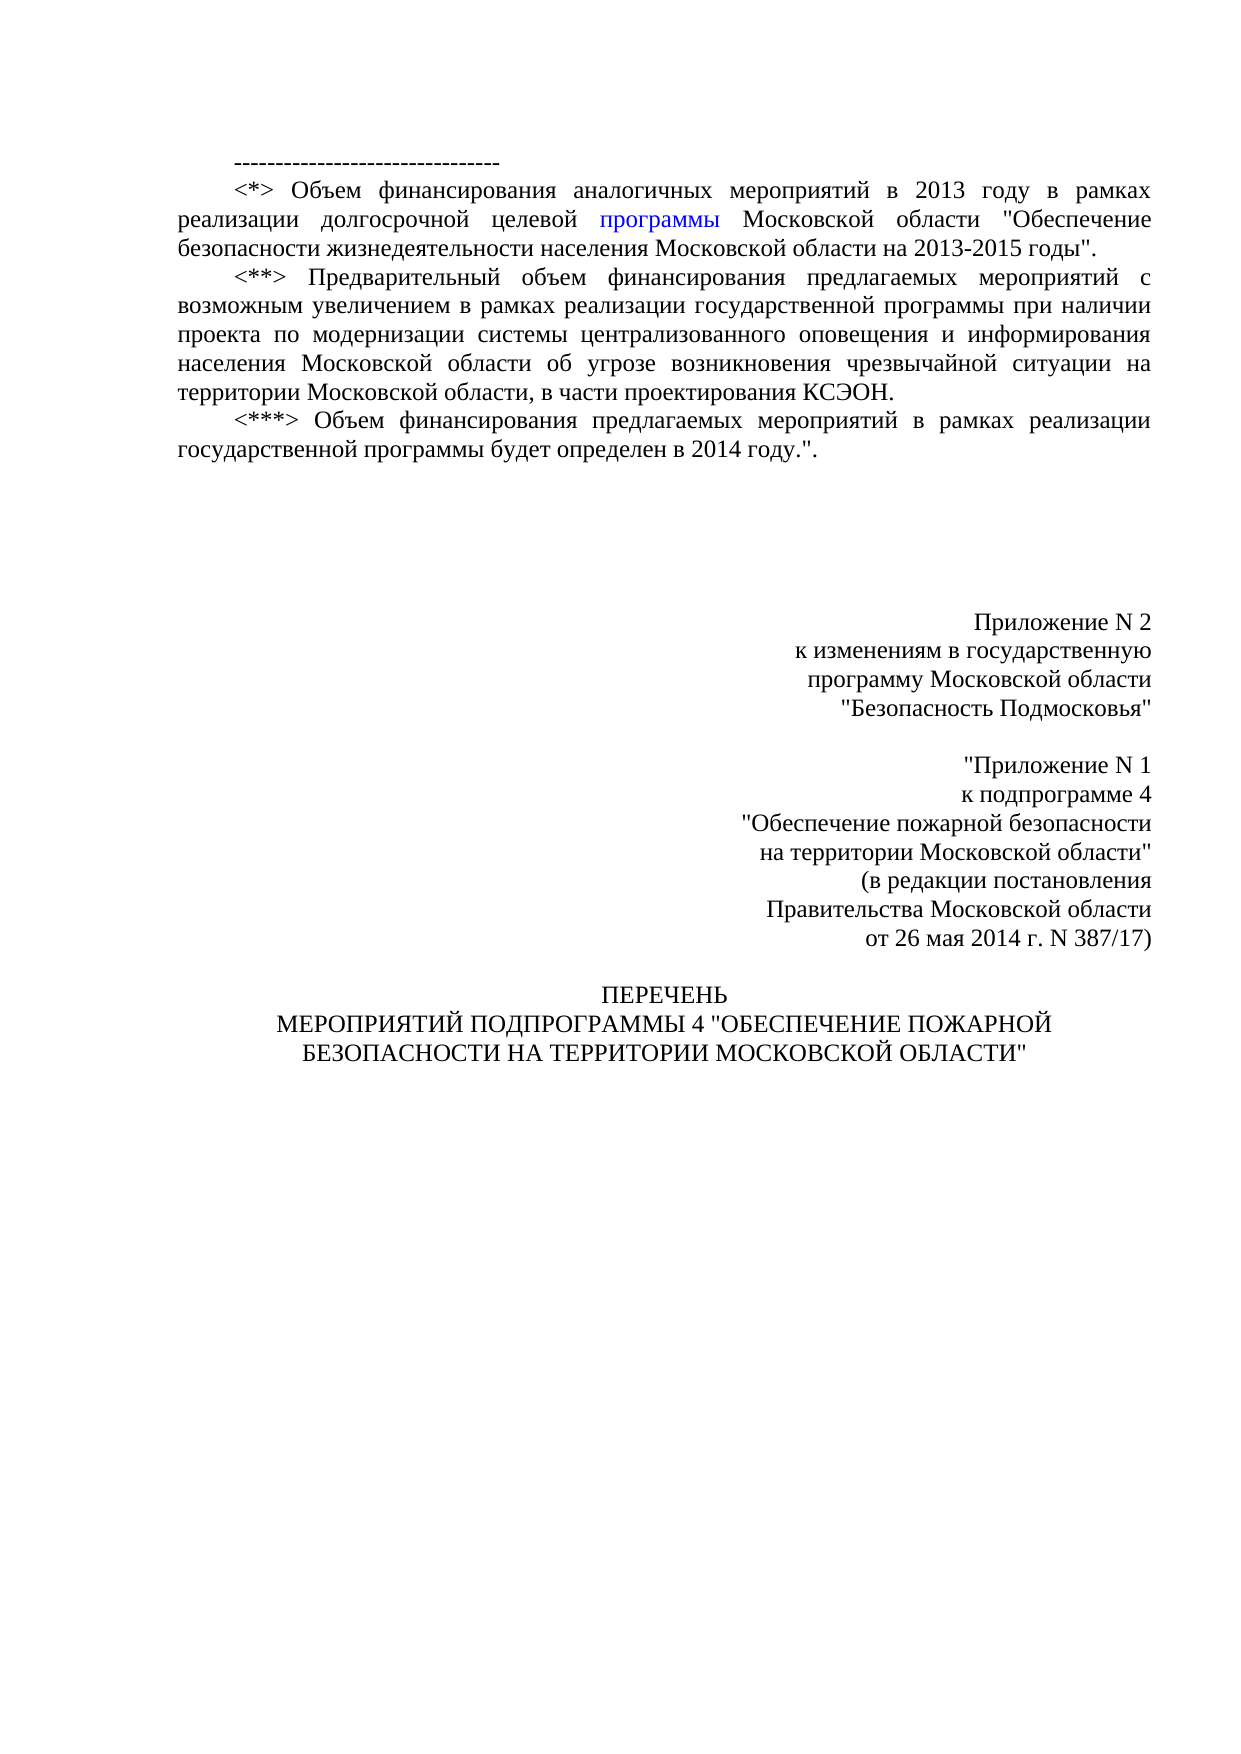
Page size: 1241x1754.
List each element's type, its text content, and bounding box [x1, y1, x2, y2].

text "Безопасность Подмосковья" [177, 693, 1152, 722]
text к подпрограмме 4 [177, 779, 1152, 808]
text "Приложение N 1 [177, 751, 1152, 779]
text <*> Объем финансирования аналогичных мероприятий в 2013 году в рамках реализации долгосрочной целевой программы Московской области "Обеспечение безопасности жизнедеятельности населения Московской области на 2013-2015 годы". [177, 176, 1152, 262]
text (в редакции постановления [177, 866, 1152, 894]
text от 26 мая 2014 г. N 387/17) [177, 923, 1152, 952]
text на территории Московской области" [177, 837, 1152, 866]
text "Обеспечение пожарной безопасности [177, 808, 1152, 837]
text к изменениям в государственную [177, 636, 1152, 664]
text МЕРОПРИЯТИЙ ПОДПРОГРАММЫ 4 "ОБЕСПЕЧЕНИЕ ПОЖАРНОЙ [177, 1009, 1152, 1038]
text Правительства Московской области [177, 894, 1152, 923]
text <***> Объем финансирования предлагаемых мероприятий в рамках реализации государственной программы будет определен в 2014 году.". [177, 406, 1152, 463]
text ПЕРЕЧЕНЬ [177, 981, 1152, 1009]
text -------------------------------- [177, 147, 1152, 176]
text <**> Предварительный объем финансирования предлагаемых мероприятий с возможным увеличением в рамках реализации государственной программы при наличии проекта по модернизации системы централизованного оповещения и информирования населения Московской области об угрозе возникновения чрезвычайной ситуации на территории Московской области, в части проектирования КСЭОН. [177, 262, 1152, 406]
text Приложение N 2 [177, 607, 1152, 636]
text программу Московской области [177, 664, 1152, 693]
text БЕЗОПАСНОСТИ НА ТЕРРИТОРИИ МОСКОВСКОЙ ОБЛАСТИ" [177, 1038, 1152, 1067]
